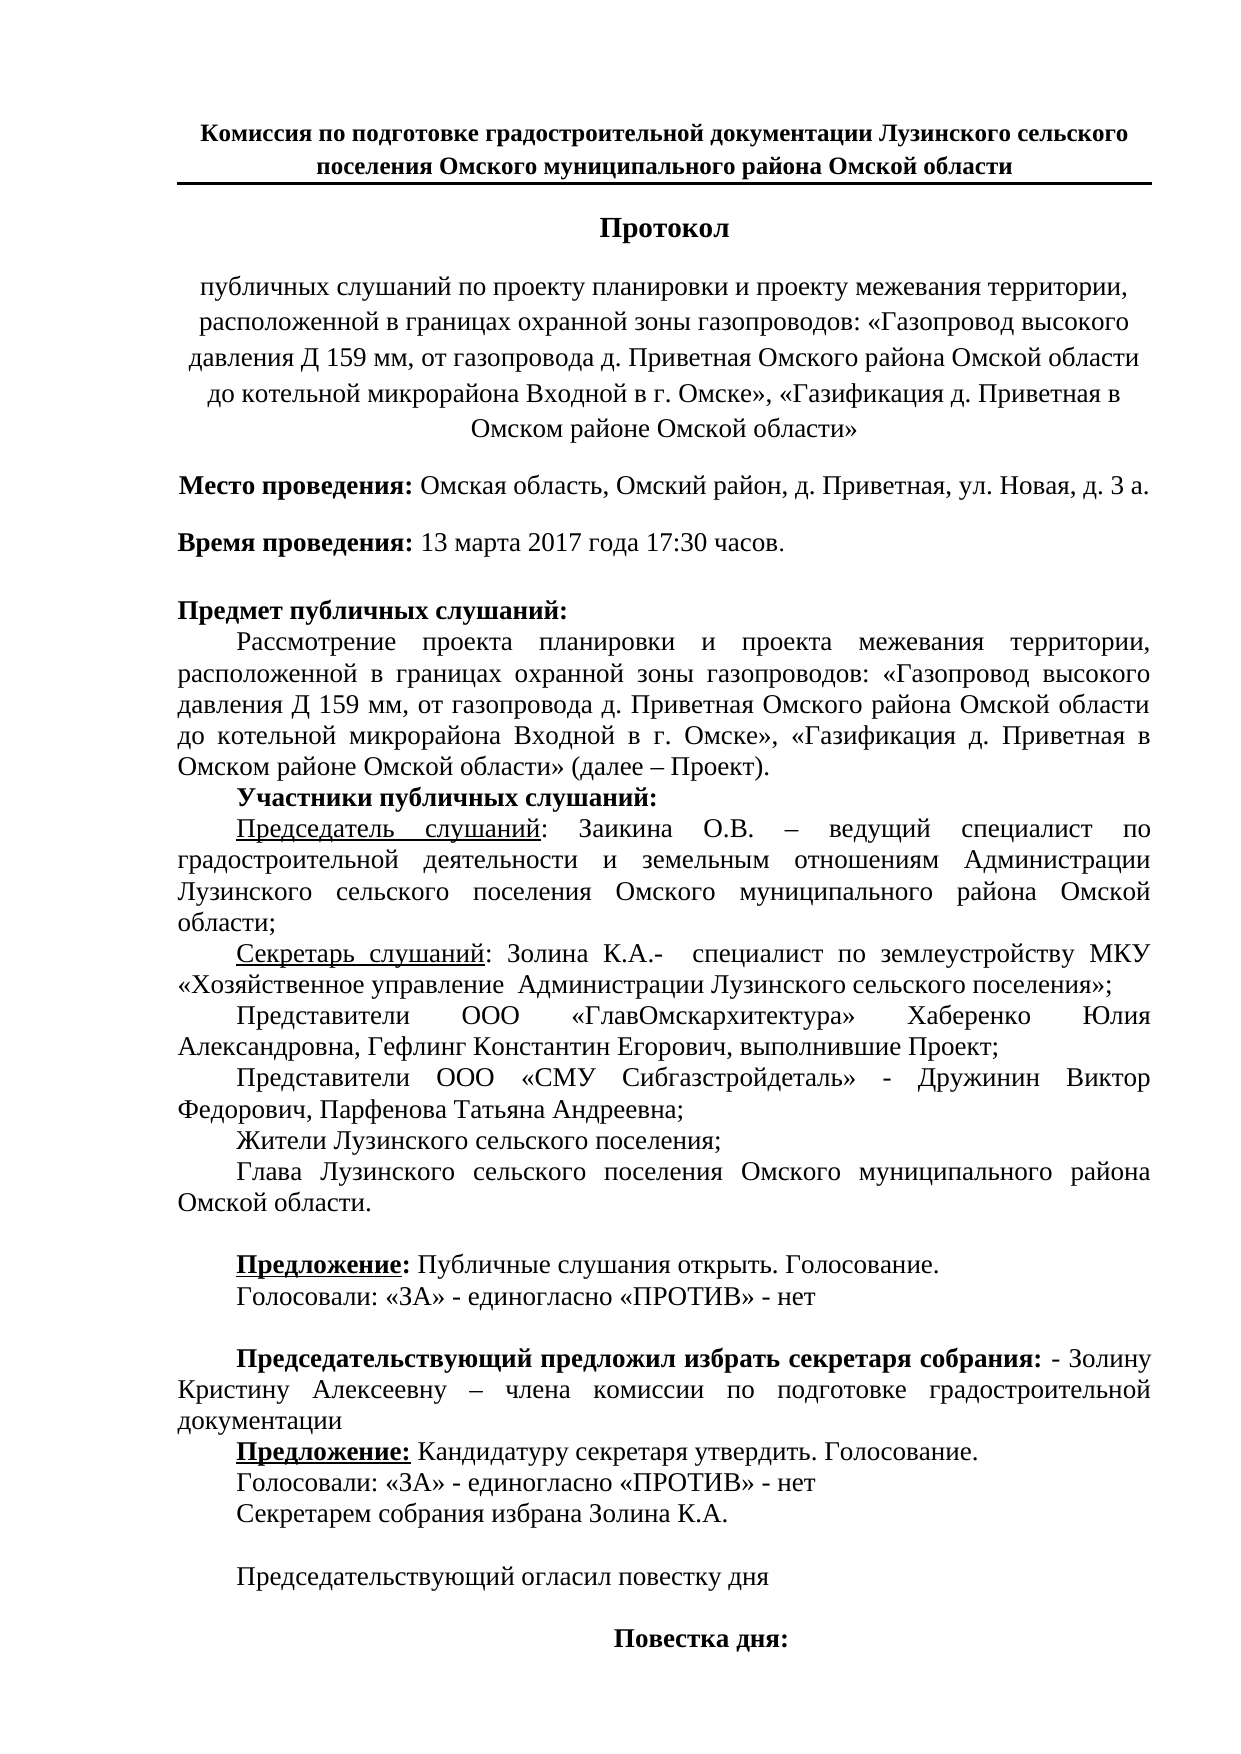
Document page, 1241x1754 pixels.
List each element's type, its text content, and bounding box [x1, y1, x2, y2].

text Место проведения: Омская область, Омский район, д. Приветная, ул. Новая, д. 3 а. [177, 469, 1152, 500]
text Глава Лузинского сельского поселения Омского муниципального района Омской области. [177, 1155, 1152, 1217]
text Комиссия по подготовке градостроительной документации Лузинского сельского поселения Омского муниципального района Омской области [177, 118, 1152, 182]
text Предложение: Публичные слушания открыть. Голосование. [177, 1248, 1152, 1279]
text Рассмотрение проекта планировки и проекта межевания территории, расположенной в границах охранной зоны газопроводов: «Газопровод высокого давления Д 159 мм, от газопровода д. Приветная Омского района Омской области до котельной микрорайона Входной в г. Омске», «Газификация д. Приветная в Омском районе Омской области» (далее – Проект). [177, 626, 1152, 781]
text Повестка дня: [177, 1622, 1152, 1653]
text Протокол [177, 210, 1152, 244]
text Жители Лузинского сельского поселения; [177, 1124, 1152, 1155]
text Предложение: Кандидатуру секретаря утвердить. Голосование. [177, 1435, 1152, 1466]
text Голосовали: «ЗА» - единогласно «ПРОТИВ» - нет [177, 1466, 1152, 1498]
text Время проведения: 13 марта 2017 года 17:30 часов. [177, 526, 1152, 557]
text Голосовали: «ЗА» - единогласно «ПРОТИВ» - нет [177, 1279, 1152, 1311]
text публичных слушаний по проекту планировки и проекту межевания территории, расположенной в границах охранной зоны газопроводов: «Газопровод высокого давления Д 159 мм, от газопровода д. Приветная Омского района Омской области до котельной микрорайона Входной в г. Омске», «Газификация д. Приветная в Омском районе Омской области» [177, 269, 1152, 444]
text Участники публичных слушаний: [177, 781, 1152, 812]
text Председательствующий огласил повестку дня [177, 1560, 1152, 1591]
text Представители ООО «СМУ Сибгазстройдеталь» - Дружинин Виктор Федорович, Парфенова Татьяна Андреевна; [177, 1062, 1152, 1124]
text Предмет публичных слушаний: [177, 594, 1152, 626]
text Представители ООО «ГлавОмскархитектура» Хаберенко Юлия Александровна, Гефлинг Константин Егорович, выполнившие Проект; [177, 999, 1152, 1062]
text Председатель слушаний: Заикина О.В. – ведущий специалист по градостроительной деятельности и земельным отношениям Администрации Лузинского сельского поселения Омского муниципального района Омской области; [177, 812, 1152, 937]
text Секретарем собрания избрана Золина К.А. [177, 1498, 1152, 1529]
text Председательствующий предложил избрать секретаря собрания: - Золину Кристину Алексеевну – члена комиссии по подготовке градостроительной документации [177, 1342, 1152, 1435]
text Секретарь слушаний: Золина К.А.- специалист по землеустройству МКУ «Хозяйственное управление Администрации Лузинского сельского поселения»; [177, 937, 1152, 999]
